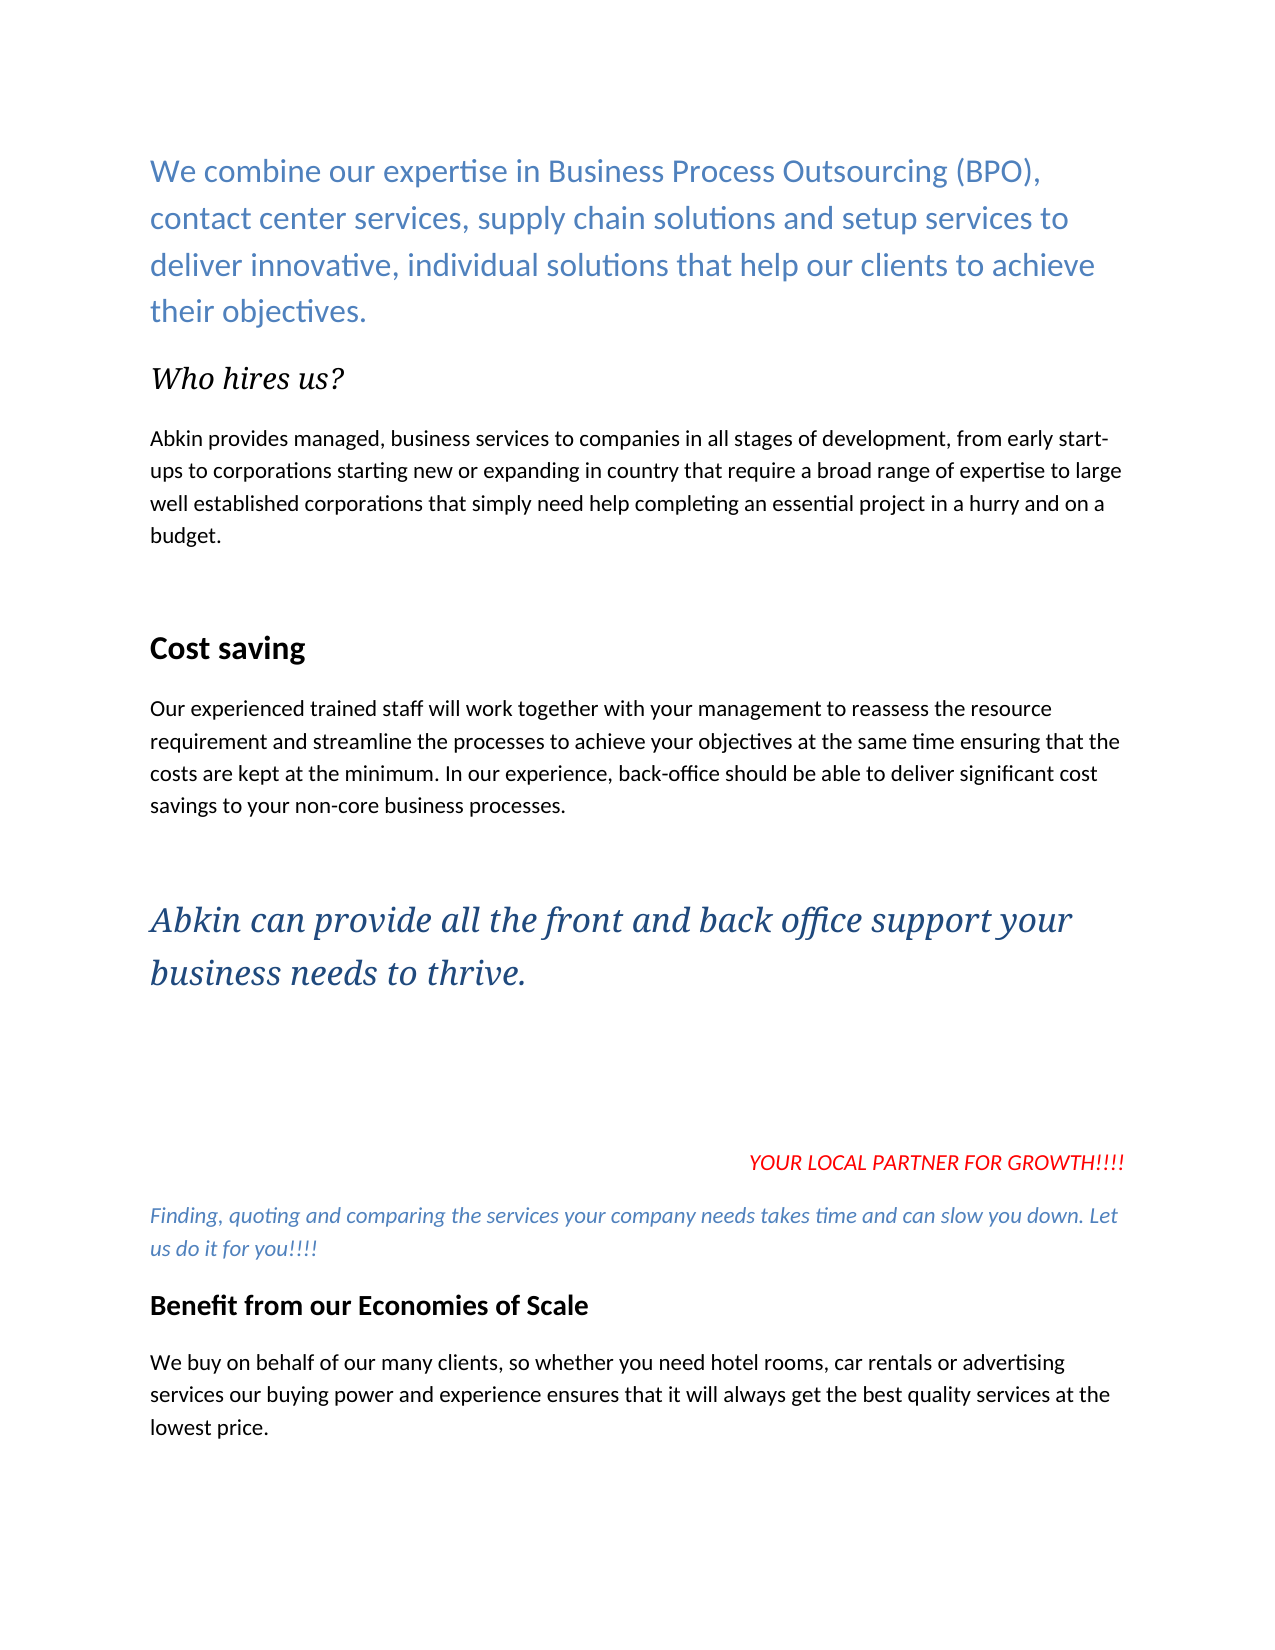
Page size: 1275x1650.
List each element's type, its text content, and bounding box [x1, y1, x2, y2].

text Abkin can provide all the front and back office support your business needs to thrive. [150, 897, 1125, 995]
text Finding, quoting and comparing the services your company needs takes time and can slow you down. Let us do it for you!!!! [150, 1201, 1125, 1262]
text Who hires us? [150, 358, 1125, 398]
text We buy on behalf of our many clients, so whether you need hotel rooms, car rentals or advertising services our buying power and experience ensures that it will always get the best quality services at the lowest price. [150, 1348, 1125, 1441]
text We combine our expertise in Business Process Outsourcing (BPO), contact center services, supply chain solutions and setup services to deliver innovative, individual solutions that help our clients to achieve their objectives. [150, 150, 1125, 331]
text Abkin provides managed, business services to companies in all stages of development, from early start-ups to corporations starting new or expanding in country that require a broad range of expertise to large well established corporations that simply need help completing an essential project in a hurry and on a budget. [150, 424, 1125, 549]
text Cost saving [150, 627, 1125, 668]
text YOUR LOCAL PARTNER FOR GROWTH!!!! [150, 1148, 1125, 1176]
text Benefit from our Economies of Scale [150, 1287, 1125, 1322]
text Our experienced trained staff will work together with your management to reassess the resource requirement and streamline the processes to achieve your objectives at the same time ensuring that the costs are kept at the minimum. In our experience, back-office should be able to deliver significant cost savings to your non-core business processes. [150, 694, 1125, 819]
